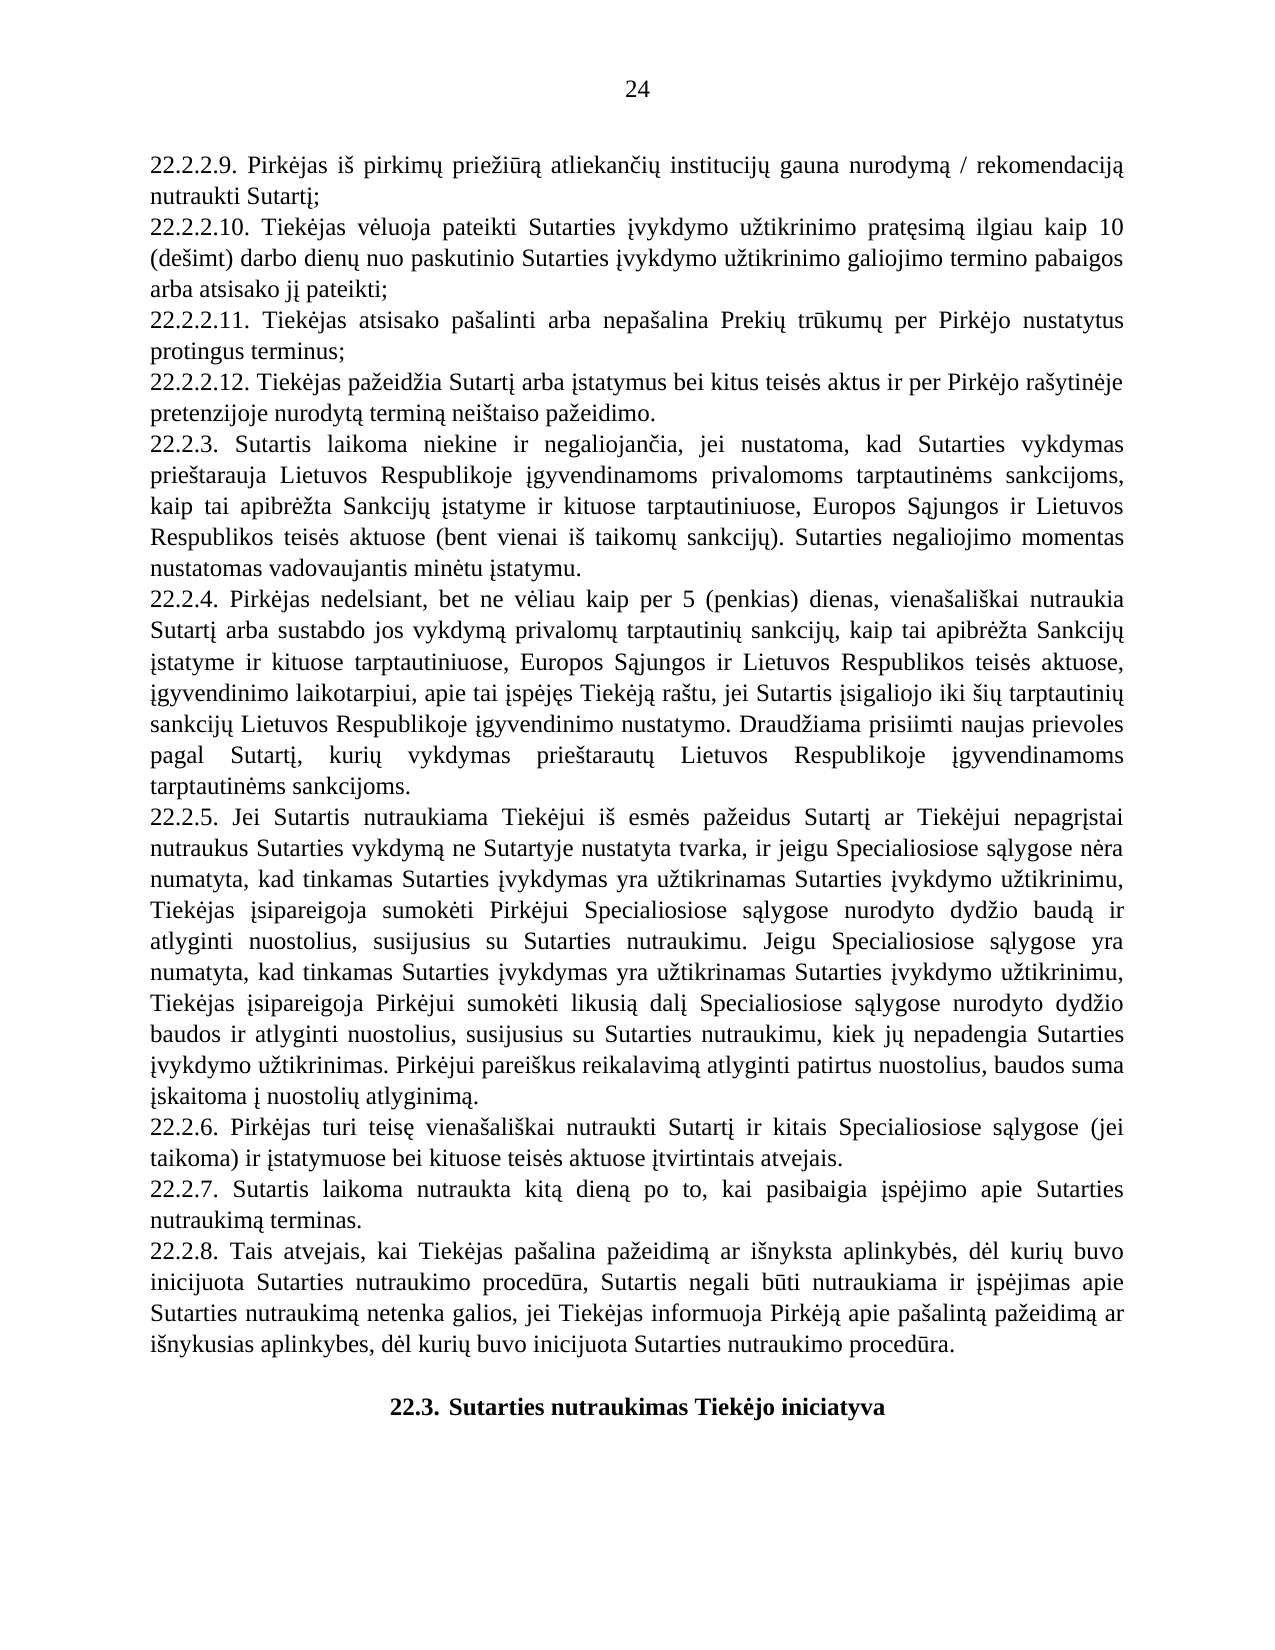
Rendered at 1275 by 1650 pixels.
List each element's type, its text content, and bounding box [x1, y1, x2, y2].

text 22.2.8. Tais atvejais, kai Tiekėjas pašalina pažeidimą ar išnyksta aplinkybės, dėl kurių buvo inicijuota Sutarties nutraukimo procedūra, Sutartis negali būti nutraukiama ir įspėjimas apie Sutarties nutraukimą netenka galios, jei Tiekėjas informuoja Pirkėją apie pašalintą pažeidimą ar išnykusias aplinkybes, dėl kurių buvo inicijuota Sutarties nutraukimo procedūra. [150, 1236, 1125, 1358]
text 22.3. Sutarties nutraukimas Tiekėjo iniciatyva [150, 1392, 1125, 1420]
text 22.2.7. Sutartis laikoma nutraukta kitą dieną po to, kai pasibaigia įspėjimo apie Sutarties nutraukimą terminas. [150, 1174, 1125, 1234]
text 22.2.2.11. Tiekėjas atsisako pašalinti arba nepašalina Prekių trūkumų per Pirkėjo nustatytus protingus terminus; [150, 305, 1125, 365]
text 22.2.2.12. Tiekėjas pažeidžia Sutartį arba įstatymus bei kitus teisės aktus ir per Pirkėjo rašytinėje pretenzijoje nurodytą terminą neištaiso pažeidimo. [150, 367, 1125, 427]
text 22.2.2.9. Pirkėjas iš pirkimų priežiūrą atliekančių institucijų gauna nurodymą / rekomendaciją nutraukti Sutartį; [150, 150, 1125, 210]
text 22.2.3. Sutartis laikoma niekine ir negaliojančia, jei nustatoma, kad Sutarties vykdymas prieštarauja Lietuvos Respublikoje įgyvendinamoms privalomoms tarptautinėms sankcijoms, kaip tai apibrėžta Sankcijų įstatyme ir kituose tarptautiniuose, Europos Sąjungos ir Lietuvos Respublikos teisės aktuose (bent vienai iš taikomų sankcijų). Sutarties negaliojimo momentas nustatomas vadovaujantis minėtu įstatymu. [150, 429, 1125, 582]
text 22.2.6. Pirkėjas turi teisę vienašališkai nutraukti Sutartį ir kitais Specialiosiose sąlygose (jei taikoma) ir įstatymuose bei kituose teisės aktuose įtvirtintais atvejais. [150, 1112, 1125, 1172]
text 22.2.2.10. Tiekėjas vėluoja pateikti Sutarties įvykdymo užtikrinimo pratęsimą ilgiau kaip 10 (dešimt) darbo dienų nuo paskutinio Sutarties įvykdymo užtikrinimo galiojimo termino pabaigos arba atsisako jį pateikti; [150, 212, 1125, 303]
text 22.2.5. Jei Sutartis nutraukiama Tiekėjui iš esmės pažeidus Sutartį ar Tiekėjui nepagrįstai nutraukus Sutarties vykdymą ne Sutartyje nustatyta tvarka, ir jeigu Specialiosiose sąlygose nėra numatyta, kad tinkamas Sutarties įvykdymas yra užtikrinamas Sutarties įvykdymo užtikrinimu, Tiekėjas įsipareigoja sumokėti Pirkėjui Specialiosiose sąlygose nurodyto dydžio baudą ir atlyginti nuostolius, susijusius su Sutarties nutraukimu. Jeigu Specialiosiose sąlygose yra numatyta, kad tinkamas Sutarties įvykdymas yra užtikrinamas Sutarties įvykdymo užtikrinimu, Tiekėjas įsipareigoja Pirkėjui sumokėti likusią dalį Specialiosiose sąlygose nurodyto dydžio baudos ir atlyginti nuostolius, susijusius su Sutarties nutraukimu, kiek jų nepadengia Sutarties įvykdymo užtikrinimas. Pirkėjui pareiškus reikalavimą atlyginti patirtus nuostolius, baudos suma įskaitoma į nuostolių atlyginimą. [150, 802, 1125, 1110]
text 22.2.4. Pirkėjas nedelsiant, bet ne vėliau kaip per 5 (penkias) dienas, vienašališkai nutraukia Sutartį arba sustabdo jos vykdymą privalomų tarptautinių sankcijų, kaip tai apibrėžta Sankcijų įstatyme ir kituose tarptautiniuose, Europos Sąjungos ir Lietuvos Respublikos teisės aktuose, įgyvendinimo laikotarpiui, apie tai įspėjęs Tiekėją raštu, jei Sutartis įsigaliojo iki šių tarptautinių sankcijų Lietuvos Respublikoje įgyvendinimo nustatymo. Draudžiama prisiimti naujas prievoles pagal Sutartį, kurių vykdymas prieštarautų Lietuvos Respublikoje įgyvendinamoms tarptautinėms sankcijoms. [150, 584, 1125, 799]
